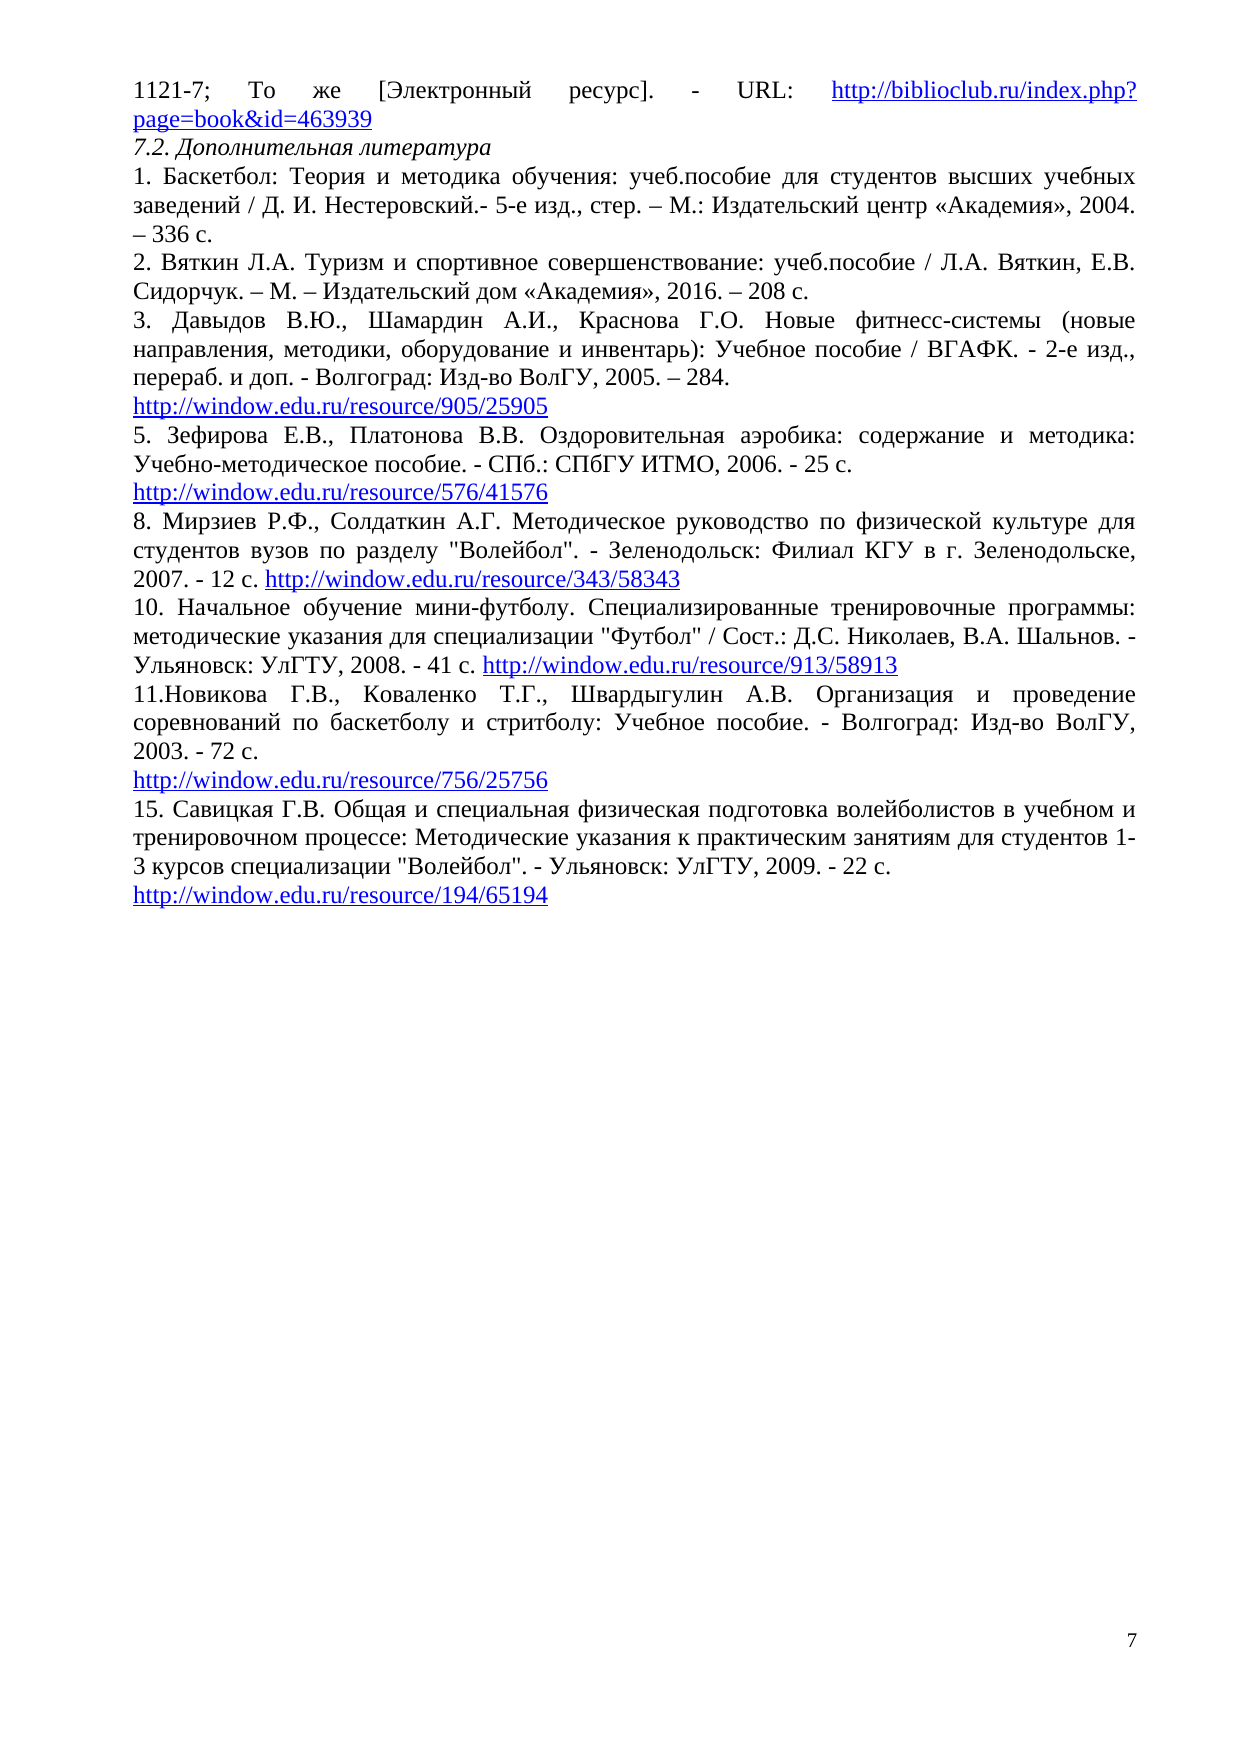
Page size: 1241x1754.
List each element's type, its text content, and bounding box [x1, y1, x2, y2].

text http://window.edu.ru/resource/756/25756 [133, 765, 1137, 794]
text 15. Савицкая Г.В. Общая и специальная физическая подготовка волейболистов в учебном и тренировочном процессе: Методические указания к практическим занятиям для студентов 1-3 курсов специализации "Волейбол". - Ульяновск: УлГТУ, 2009. - 22 с. [133, 794, 1137, 880]
text http://window.edu.ru/resource/576/41576 [133, 477, 1137, 506]
text http://window.edu.ru/resource/905/25905 [133, 391, 1137, 420]
text 1. Баскетбол: Теория и методика обучения: учеб.пособие для студентов высших учебных заведений / Д. И. Нестеровский.- 5-е изд., стер. – М.: Издательский центр «Академия», 2004. – 336 с. [133, 161, 1137, 247]
text 3. Давыдов В.Ю., Шамардин А.И., Краснова Г.О. Новые фитнесс-системы (новые направления, методики, оборудование и инвентарь): Учебное пособие / ВГАФК. - 2-е изд., перераб. и доп. - Волгоград: Изд-во ВолГУ, 2005. – 284. [133, 305, 1137, 391]
text 7.2. Дополнительная литература [133, 132, 1137, 161]
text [133, 75, 1137, 132]
text http://window.edu.ru/resource/194/65194 [133, 880, 1137, 909]
text 11.Новикова Г.В., Коваленко Т.Г., Швардыгулин А.В. Организация и проведение соревнований по баскетболу и стритболу: Учебное пособие. - Волгоград: Изд-во ВолГУ, 2003. - 72 с. [133, 679, 1137, 765]
text 5. Зефирова Е.В., Платонова В.В. Оздоровительная аэробика: содержание и методика: Учебно-методическое пособие. - СПб.: СПбГУ ИТМО, 2006. - 25 с. [133, 420, 1137, 477]
text 2. Вяткин Л.А. Туризм и спортивное совершенствование: учеб.пособие / Л.А. Вяткин, Е.В. Сидорчук. – М. – Издательский дом «Академия», 2016. – 208 с. [133, 247, 1137, 305]
text 8. Мирзиев Р.Ф., Солдаткин А.Г. Методическое руководство по физической культуре для студентов вузов по разделу "Волейбол". - Зеленодольск: Филиал КГУ в г. Зеленодольске, 2007. - 12 с. http://window.edu.ru/resource/343/58343 [133, 506, 1137, 592]
text 10. Начальное обучение мини-футболу. Специализированные тренировочные программы: методические указания для специализации "Футбол" / Сост.: Д.С. Николаев, В.А. Шальнов. - Ульяновск: УлГТУ, 2008. - 41 с. http://window.edu.ru/resource/913/58913 [133, 592, 1137, 679]
